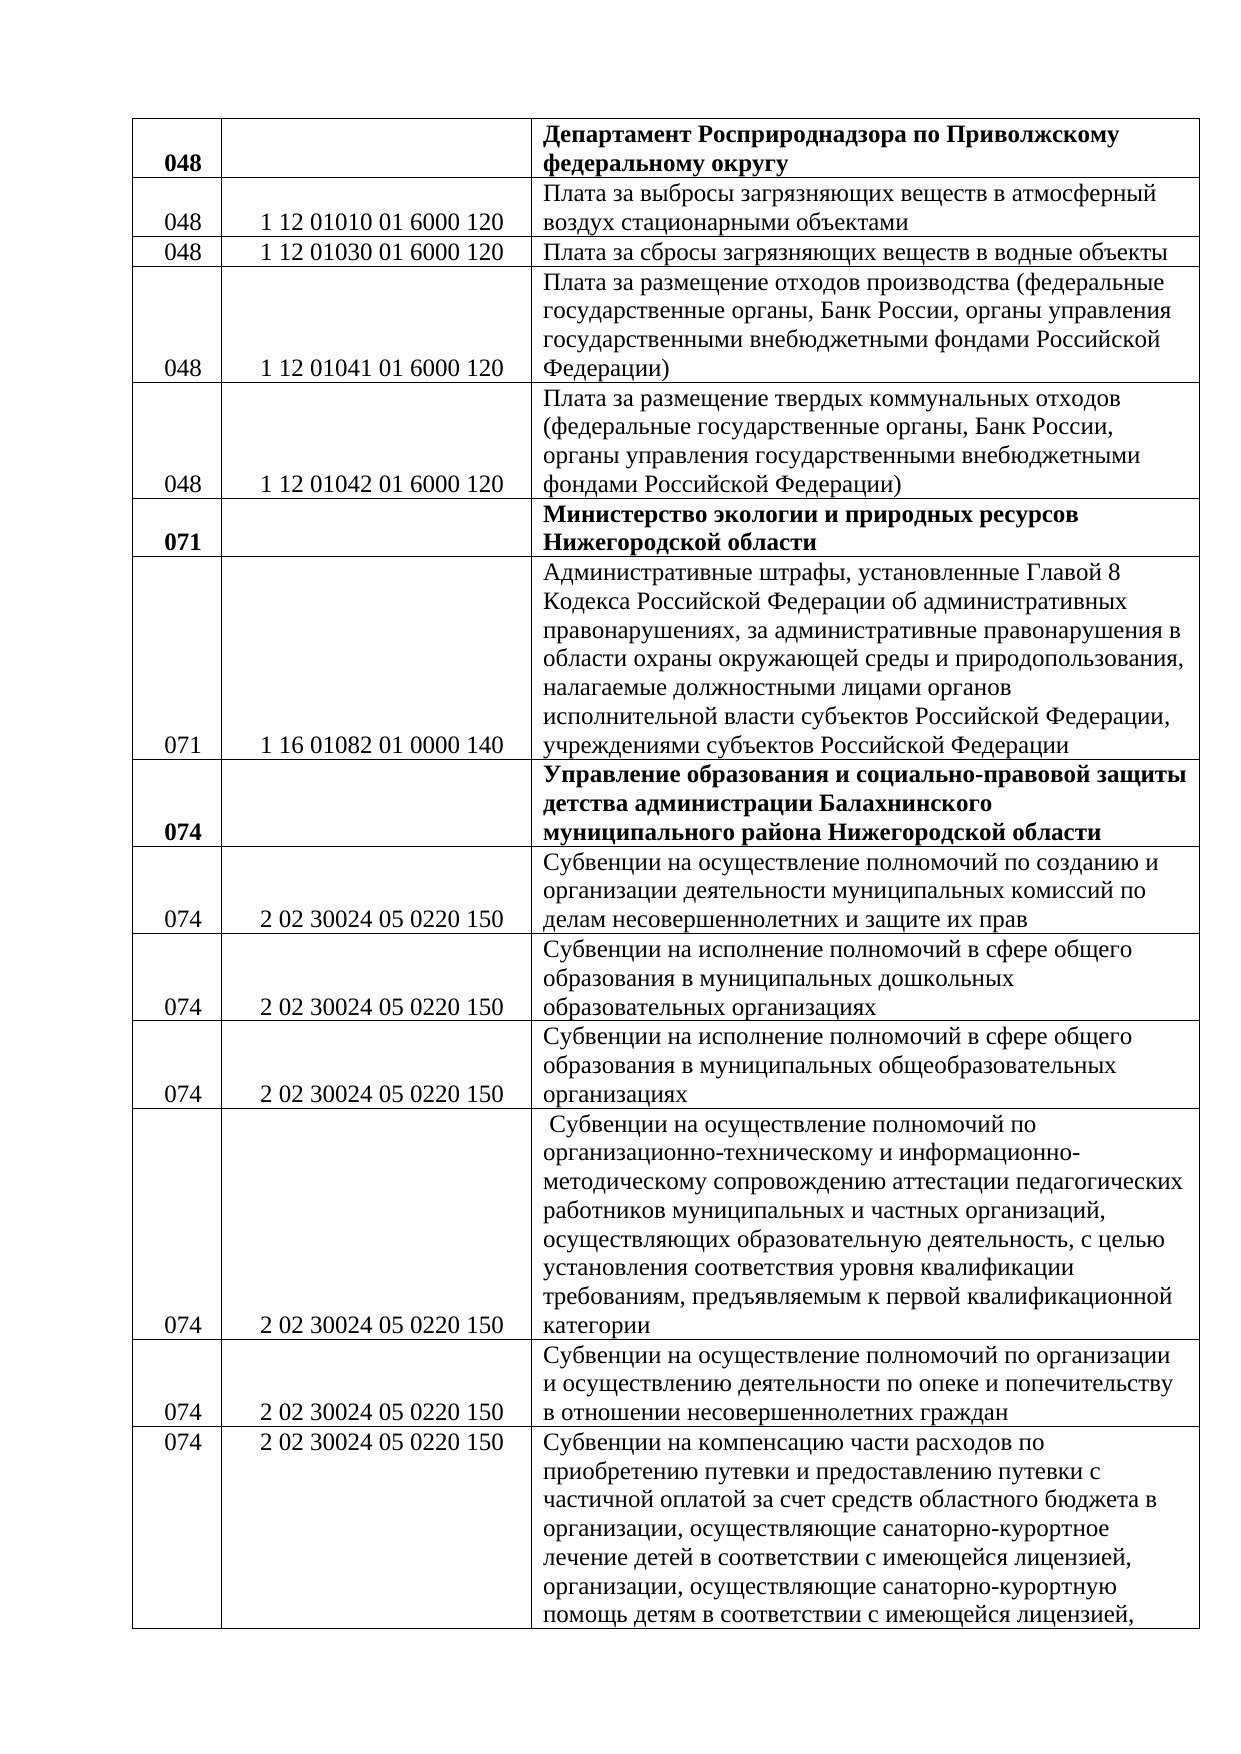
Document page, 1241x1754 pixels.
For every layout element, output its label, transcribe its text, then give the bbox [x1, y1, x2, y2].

table_cell Министерство экологии и природных ресурсов Нижегородской области [532, 499, 1199, 556]
table_cell 048 [133, 383, 221, 498]
table_cell 074 [133, 934, 221, 1020]
table_cell 074 [133, 1427, 221, 1628]
table_cell Управление образования и социально-правовой защиты детства администрации Балахнинского муниципального района Нижегородской области [532, 760, 1199, 846]
table_cell [222, 499, 531, 556]
table_cell 1 16 01082 01 0000 140 [222, 557, 531, 758]
table_cell Субвенции на осуществление полномочий по организационно-техническому и информационно-методическому сопровождению аттестации педагогических работников муниципальных и частных организаций, осуществляющих образовательную деятельность, с целью установления соответствия уровня квалификации требованиям, предъявляемым к первой квалификационной категории [532, 1109, 1199, 1339]
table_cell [222, 1427, 531, 1628]
table_cell 1 12 01030 01 6000 120 [222, 237, 531, 266]
table_cell 2 02 30024 05 0220 150 [222, 934, 531, 1020]
table_cell Плата за размещение твердых коммунальных отходов (федеральные государственные органы, Банк России, органы управления государственными внебюджетными фондами Российской Федерации) [532, 383, 1199, 498]
table_cell 048 [133, 178, 221, 236]
table_cell Департамент Росприроднадзора по Приволжскому федеральному округу [532, 119, 1199, 177]
table_cell 071 [133, 557, 221, 758]
table_cell [222, 119, 531, 177]
table_cell 074 [133, 760, 221, 846]
table_cell Плата за сбросы загрязняющих веществ в водные объекты [532, 237, 1199, 266]
table_cell 2 02 30024 05 0220 150 [222, 1021, 531, 1108]
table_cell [532, 1427, 1199, 1628]
table_cell Административные штрафы, установленные Главой 8 Кодекса Российской Федерации об административных правонарушениях, за административные правонарушения в области охраны окружающей среды и природопользования, налагаемые должностными лицами органов исполнительной власти субъектов Российской Федерации, учреждениями субъектов Российской Федерации [532, 557, 1199, 758]
table_cell 1 12 01042 01 6000 120 [222, 383, 531, 498]
table_cell 074 [133, 847, 221, 933]
table_cell 1 12 01041 01 6000 120 [222, 267, 531, 382]
table_cell 2 02 30024 05 0220 150 [222, 847, 531, 933]
table_cell 048 [133, 237, 221, 266]
table_cell Субвенции на осуществление полномочий по созданию и организации деятельности муниципальных комиссий по делам несовершеннолетних и защите их прав [532, 847, 1199, 933]
table_cell 074 [133, 1109, 221, 1339]
table_cell [222, 760, 531, 846]
table_cell 048 [133, 267, 221, 382]
table_cell 2 02 30024 05 0220 150 [222, 1340, 531, 1426]
table_cell Субвенции на исполнение полномочий в сфере общего образования в муниципальных дошкольных образовательных организациях [532, 934, 1199, 1020]
table_cell Плата за выбросы загрязняющих веществ в атмосферный воздух стационарными объектами [532, 178, 1199, 236]
table_cell 1 12 01010 01 6000 120 [222, 178, 531, 236]
table_cell Плата за размещение отходов производства (федеральные государственные органы, Банк России, органы управления государственными внебюджетными фондами Российской Федерации) [532, 267, 1199, 382]
table_cell 048 [133, 119, 221, 177]
table_cell Субвенции на исполнение полномочий в сфере общего образования в муниципальных общеобразовательных организациях [532, 1021, 1199, 1108]
table_cell 071 [133, 499, 221, 556]
table_cell 074 [133, 1021, 221, 1108]
table_cell 2 02 30024 05 0220 150 [222, 1109, 531, 1339]
table_cell Субвенции на осуществление полномочий по организации и осуществлению деятельности по опеке и попечительству в отношении несовершеннолетних граждан [532, 1340, 1199, 1426]
table_cell 074 [133, 1340, 221, 1426]
